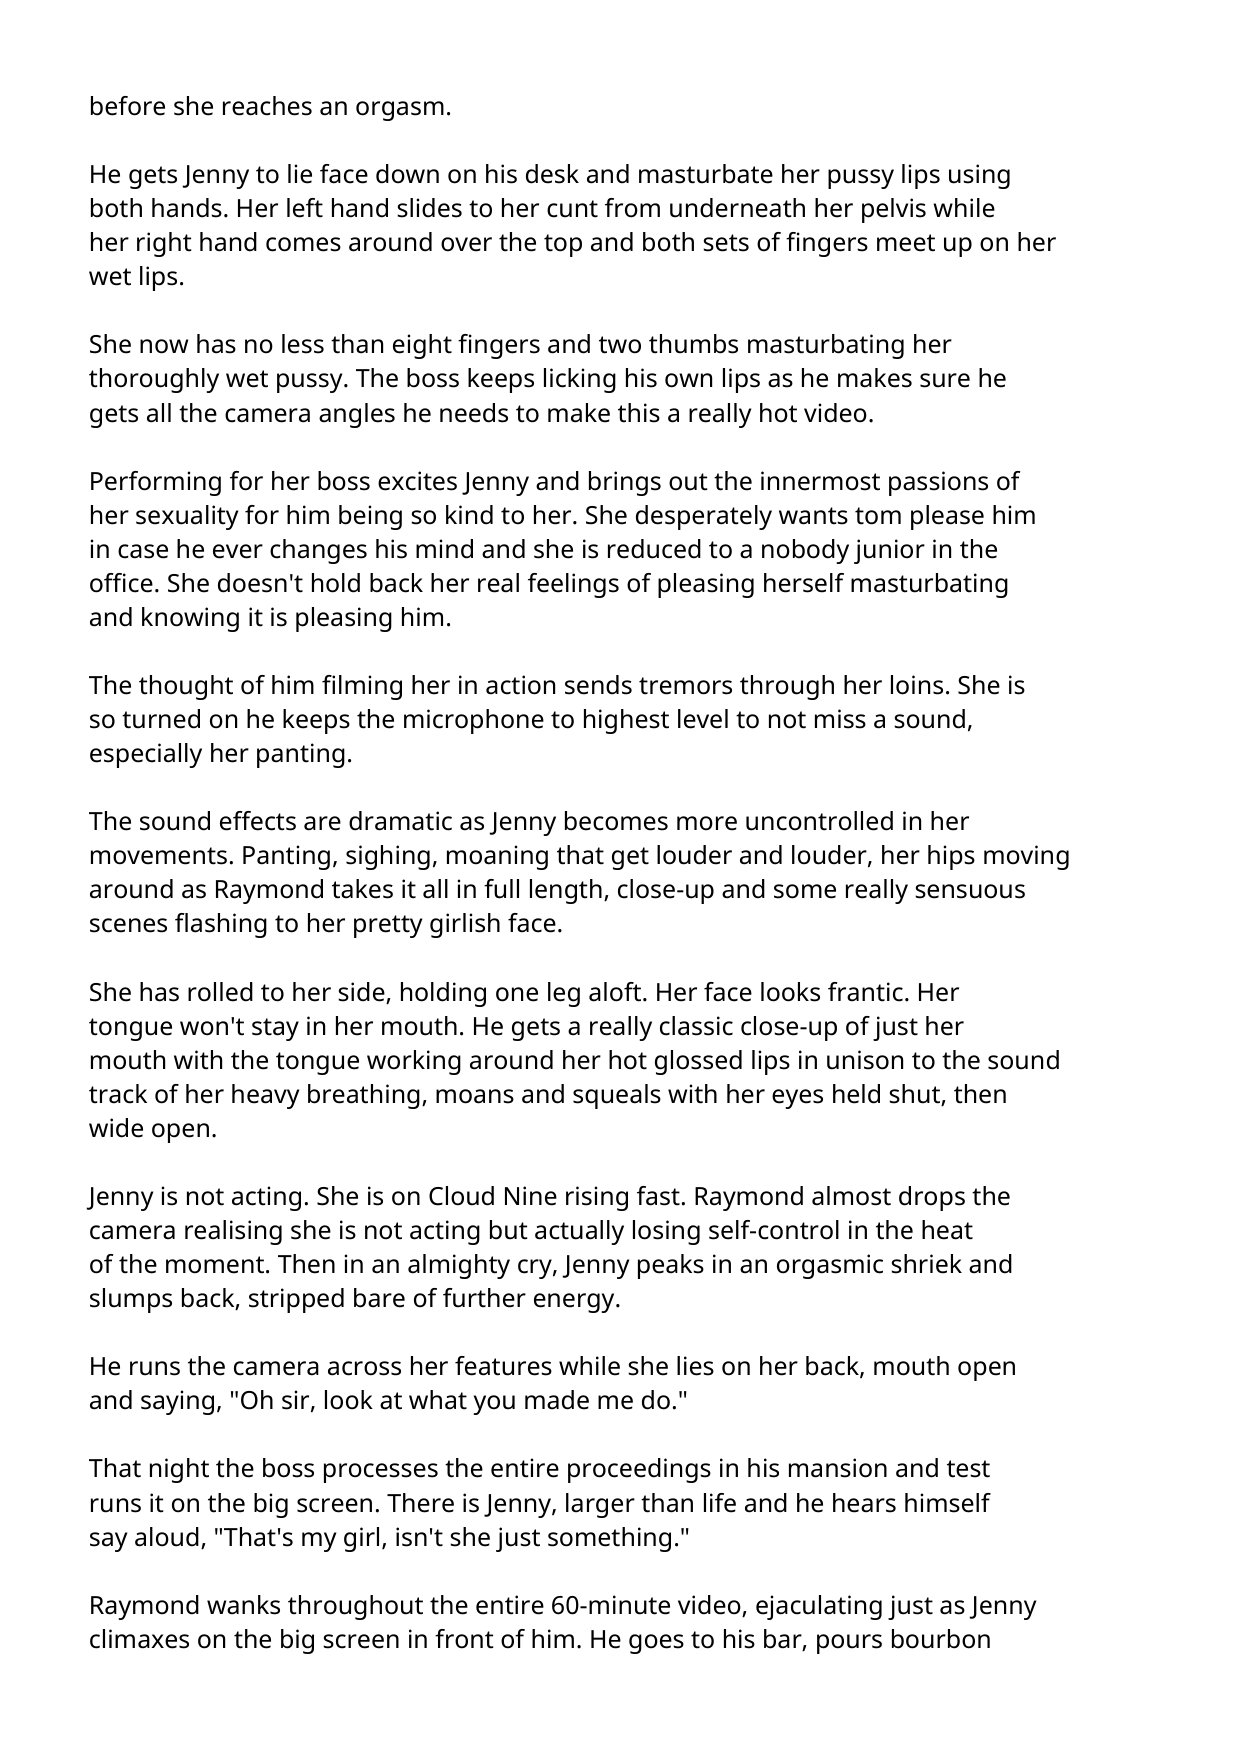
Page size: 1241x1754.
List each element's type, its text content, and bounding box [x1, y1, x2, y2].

text She has rolled to her side, holding one leg aloft. Her face looks frantic. Her [89, 974, 1152, 1008]
text runs it on the big screen. There is Jenny, larger than life and he hears himself [89, 1485, 1152, 1519]
text before she reaches an orgasm. [89, 89, 1152, 123]
text both hands. Her left hand slides to her cunt from underneath her pelvis while [89, 191, 1152, 225]
text her sexuality for him being so kind to her. She desperately wants tom please him [89, 497, 1152, 531]
text thoroughly wet pussy. The boss keeps licking his own lips as he makes sure he [89, 361, 1152, 395]
text and saying, "Oh sir, look at what you made me do." [89, 1383, 1152, 1417]
text Jenny is not acting. She is on Cloud Nine rising fast. Raymond almost drops the [89, 1179, 1152, 1213]
text Raymond wanks throughout the entire 60-minute video, ejaculating just as Jenny [89, 1587, 1152, 1621]
text She now has no less than eight fingers and two thumbs masturbating her [89, 327, 1152, 361]
text wet lips. [89, 259, 1152, 293]
text office. She doesn't hold back her real feelings of pleasing herself masturbating [89, 566, 1152, 599]
text of the moment. Then in an almighty cry, Jenny peaks in an orgasmic shriek and [89, 1247, 1152, 1281]
text The thought of him filming her in action sends tremors through her loins. She is [89, 668, 1152, 702]
text That night the boss processes the entire proceedings in his mansion and test [89, 1451, 1152, 1485]
text tongue won't stay in her mouth. He gets a really classic close-up of just her [89, 1008, 1152, 1042]
text and knowing it is pleasing him. [89, 599, 1152, 634]
text The sound effects are dramatic as Jenny becomes more uncontrolled in her [89, 804, 1152, 838]
text Performing for her boss excites Jenny and brings out the innermost passions of [89, 463, 1152, 497]
text around as Raymond takes it all in full length, close-up and some really sensuous [89, 872, 1152, 906]
text her right hand comes around over the top and both sets of fingers meet up on her [89, 225, 1152, 259]
text gets all the camera angles he needs to make this a really hot video. [89, 395, 1152, 429]
text slumps back, stripped bare of further energy. [89, 1281, 1152, 1315]
text mouth with the tongue working around her hot glossed lips in unison to the sound [89, 1042, 1152, 1076]
text wide open. [89, 1111, 1152, 1144]
text He gets Jenny to lie face down on his desk and masturbate her pussy lips using [89, 157, 1152, 191]
text in case he ever changes his mind and she is reduced to a nobody junior in the [89, 531, 1152, 566]
text climaxes on the big screen in front of him. He goes to his bar, pours bourbon [89, 1621, 1152, 1656]
text camera realising she is not acting but actually losing self-control in the heat [89, 1213, 1152, 1247]
text say aloud, "That's my girl, isn't she just something." [89, 1519, 1152, 1553]
text movements. Panting, sighing, moaning that get louder and louder, her hips moving [89, 838, 1152, 872]
text so turned on he keeps the microphone to highest level to not miss a sound, [89, 702, 1152, 736]
text He runs the camera across her features while she lies on her back, mouth open [89, 1349, 1152, 1383]
text track of her heavy breathing, moans and squeals with her eyes held shut, then [89, 1076, 1152, 1111]
text especially her panting. [89, 736, 1152, 770]
text scenes flashing to her pretty girlish face. [89, 906, 1152, 940]
